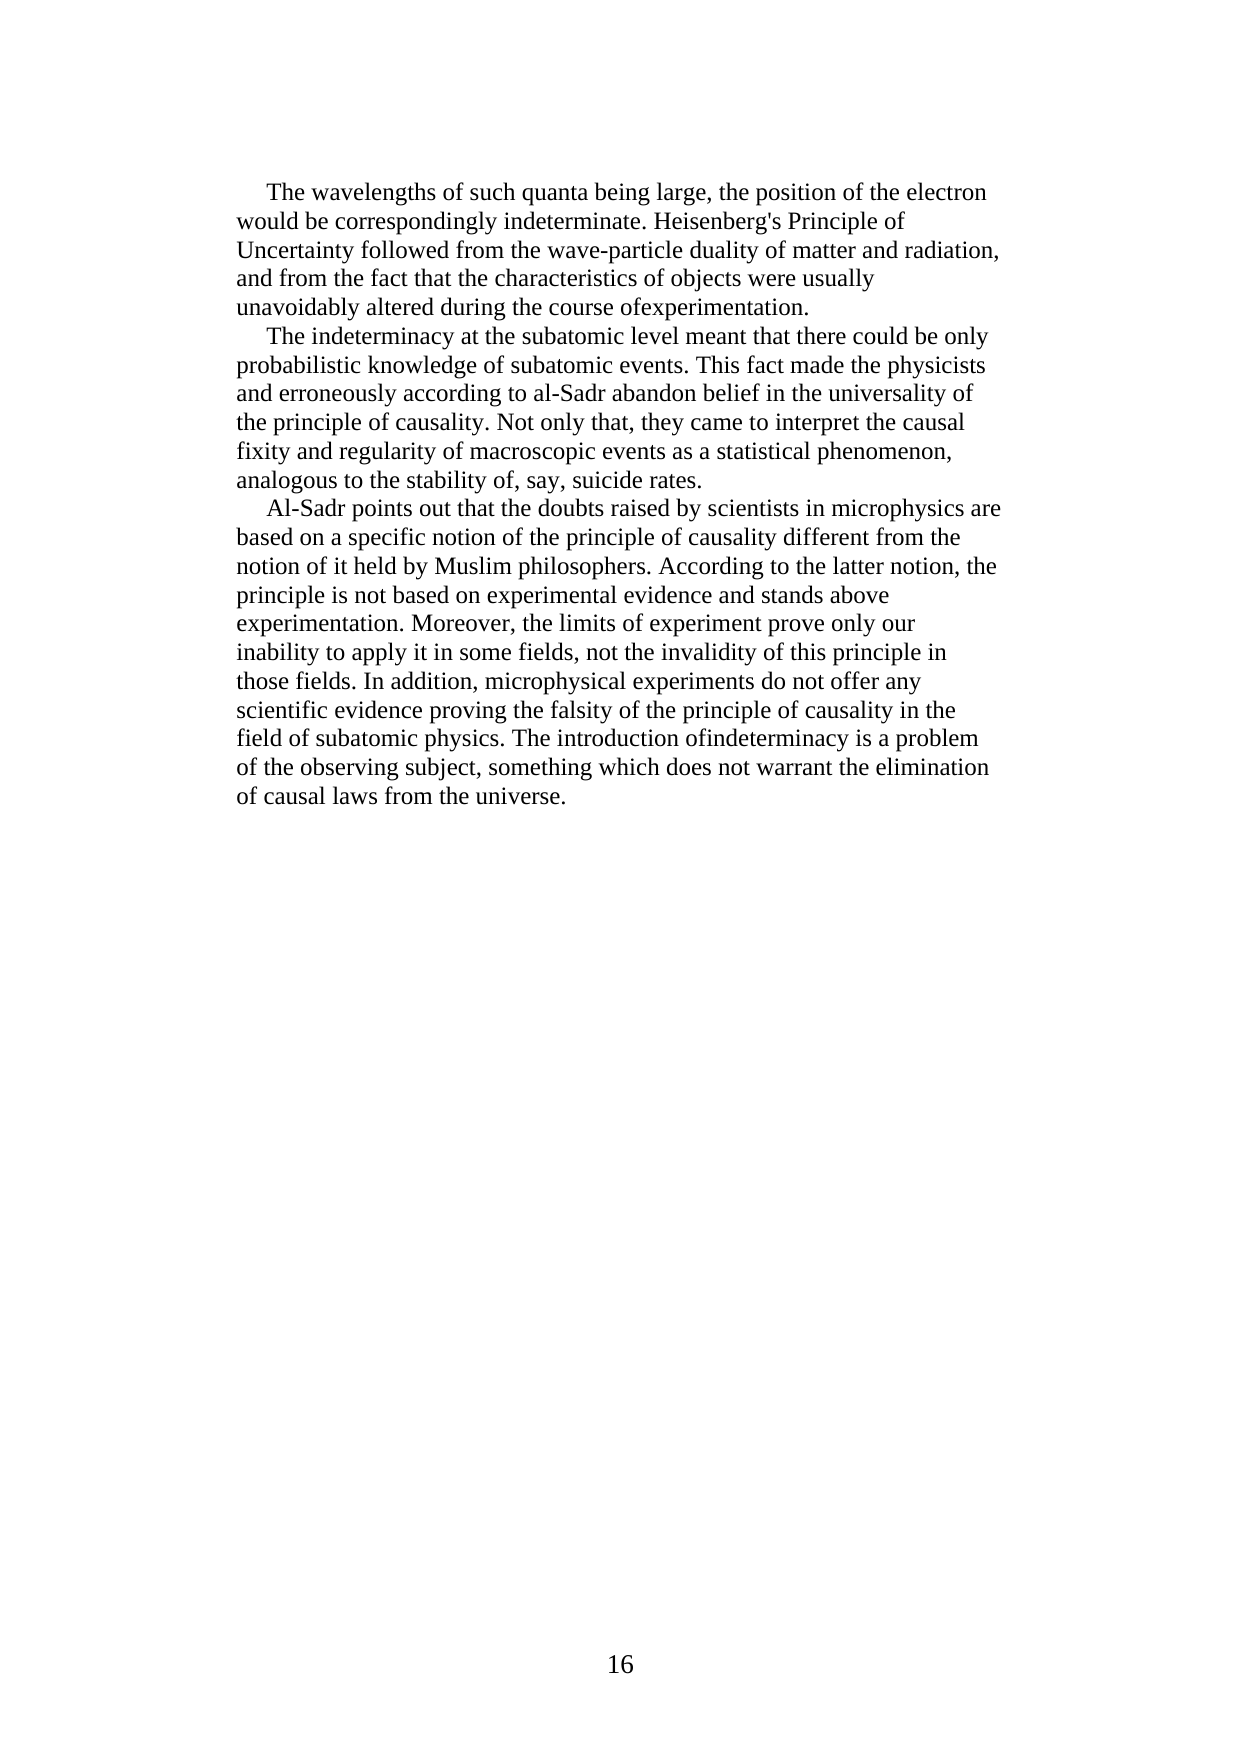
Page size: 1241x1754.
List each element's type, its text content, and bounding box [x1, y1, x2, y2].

text The indeterminacy at the subatomic level meant that there could be only probabilistic knowledge of subatomic events. This fact made the physicists and erroneously according to al-Sadr abandon belief in the universality of the principle of causality. Not only that, they came to interpret the causal fixity and regularity of macroscopic events as a statistical phenomenon, analogous to the stability of, say, suicide rates. [236, 321, 1004, 493]
text Al-Sadr points out that the doubts raised by scientists in microphysics are based on a specific notion of the principle of causality different from the notion of it held by Muslim philosophers. According to the latter notion, the principle is not based on experimental evidence and stands above experimentation. Moreover, the limits of experiment prove only our inability to apply it in some fields, not the invalidity of this principle in those fields. In addition, microphysical experiments do not offer any scientific evidence proving the falsity of the principle of causality in the field of subatomic physics. The introduction ofindeterminacy is a problem of the observing subject, something which does not warrant the elimination of causal laws from the universe. [236, 493, 1004, 810]
text The wavelengths of such quanta being large, the position of the electron would be correspondingly indeterminate. Heisenberg's Principle of Uncertainty followed from the wave-particle duality of matter and radiation, and from the fact that the characteristics of objects were usually unavoidably altered during the course ofexperimentation. [236, 177, 1004, 321]
